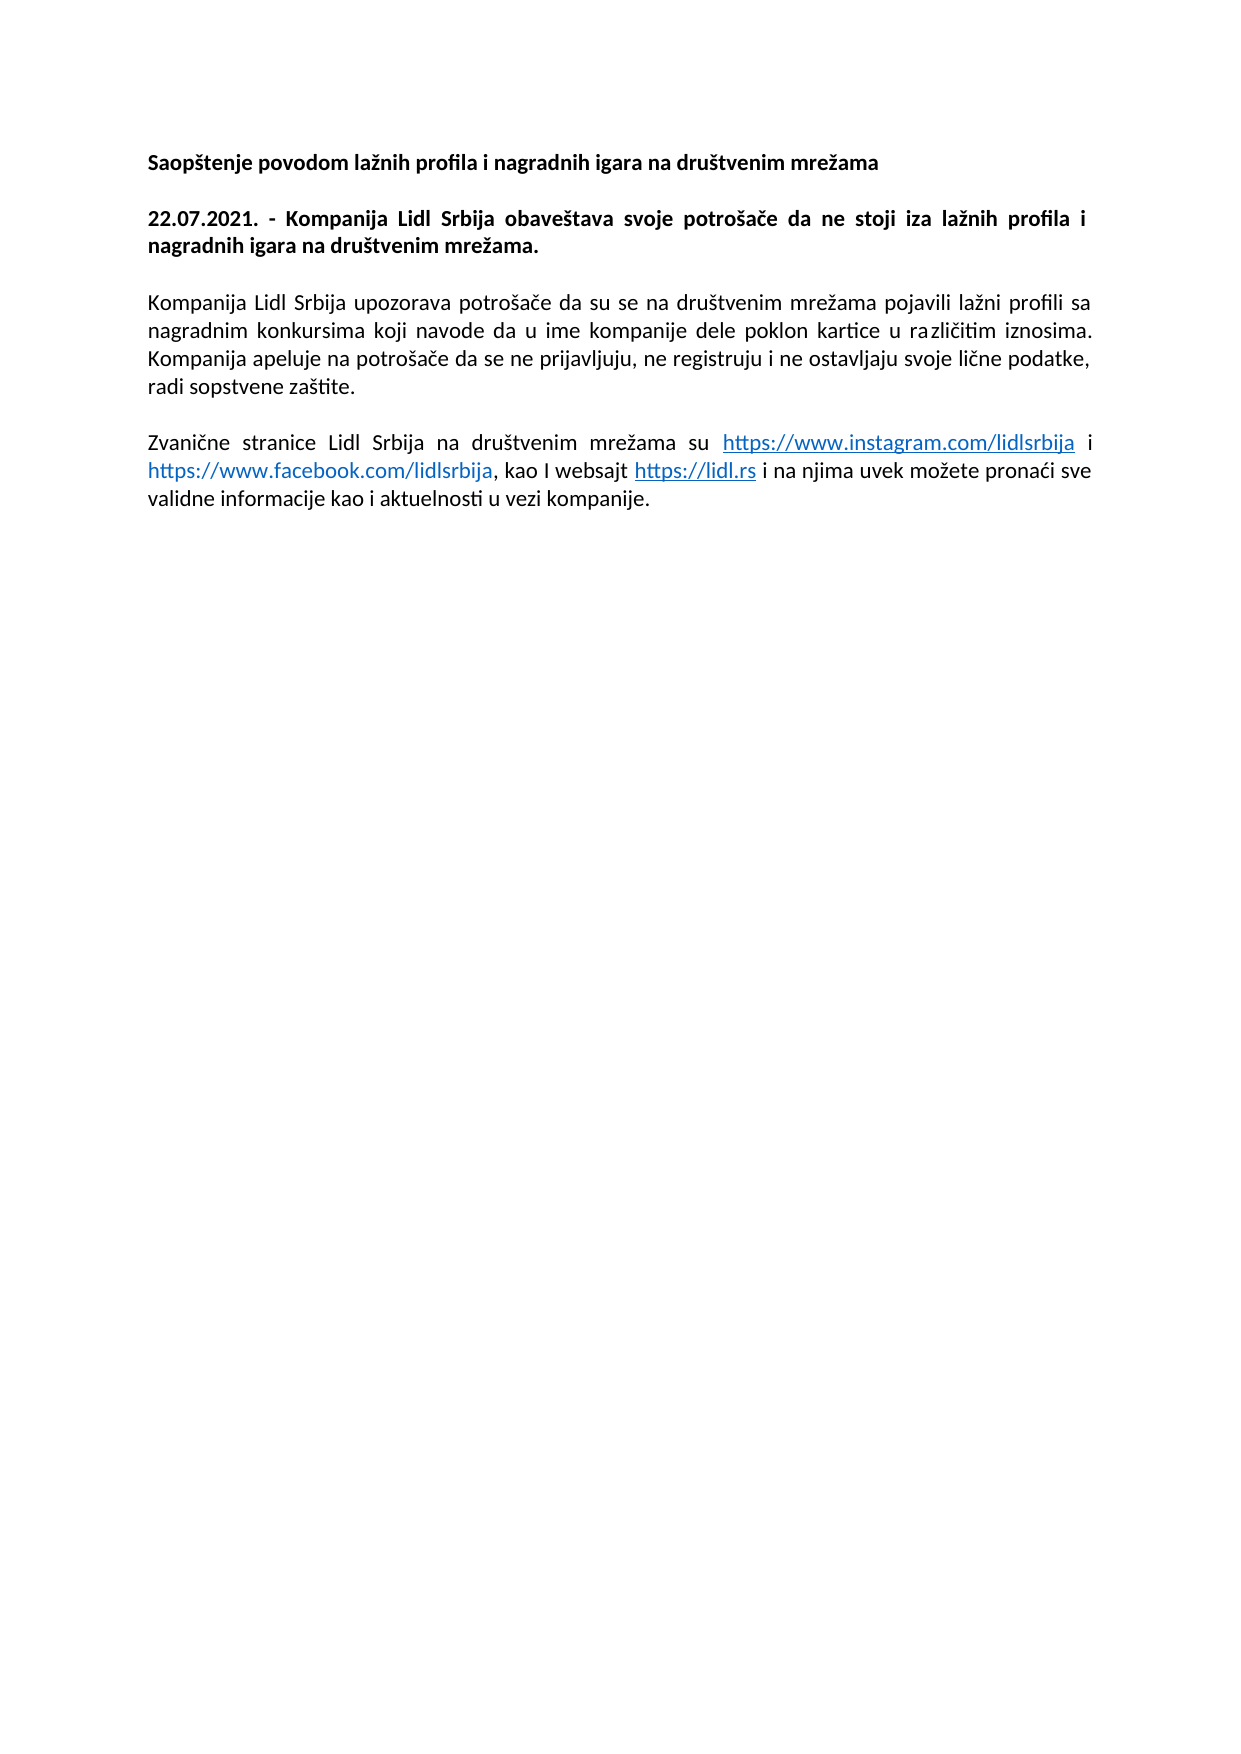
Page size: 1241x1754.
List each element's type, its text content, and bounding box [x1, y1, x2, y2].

text 22.07.2021. - Kompanija Lidl Srbija obaveštava svoje potrošače da ne stoji iza lažnih profila i nagradnih igara na društvenim mrežama. [148, 204, 1093, 260]
text Zvanične stranice Lidl Srbija na društvenim mrežama su https://www.instagram.com/lidlsrbija i https://www.facebook.com/lidlsrbija, kao I websajt https://lidl.rs i na njima uvek možete pronaći sve validne informacije kao i aktuelnosti u vezi kompanije. [148, 428, 1093, 512]
text Saopštenje povodom lažnih profila i nagradnih igara na društvenim mrežama [148, 148, 1093, 176]
text Kompanija Lidl Srbija upozorava potrošače da su se na društvenim mrežama pojavili lažni profili sa nagradnim konkursima koji navode da u ime kompanije dele poklon kartice u različitim iznosima. Kompanija apeluje na potrošače da se ne prijavljuju, ne registruju i ne ostavljaju svoje lične podatke, radi sopstvene zaštite. [148, 288, 1093, 400]
